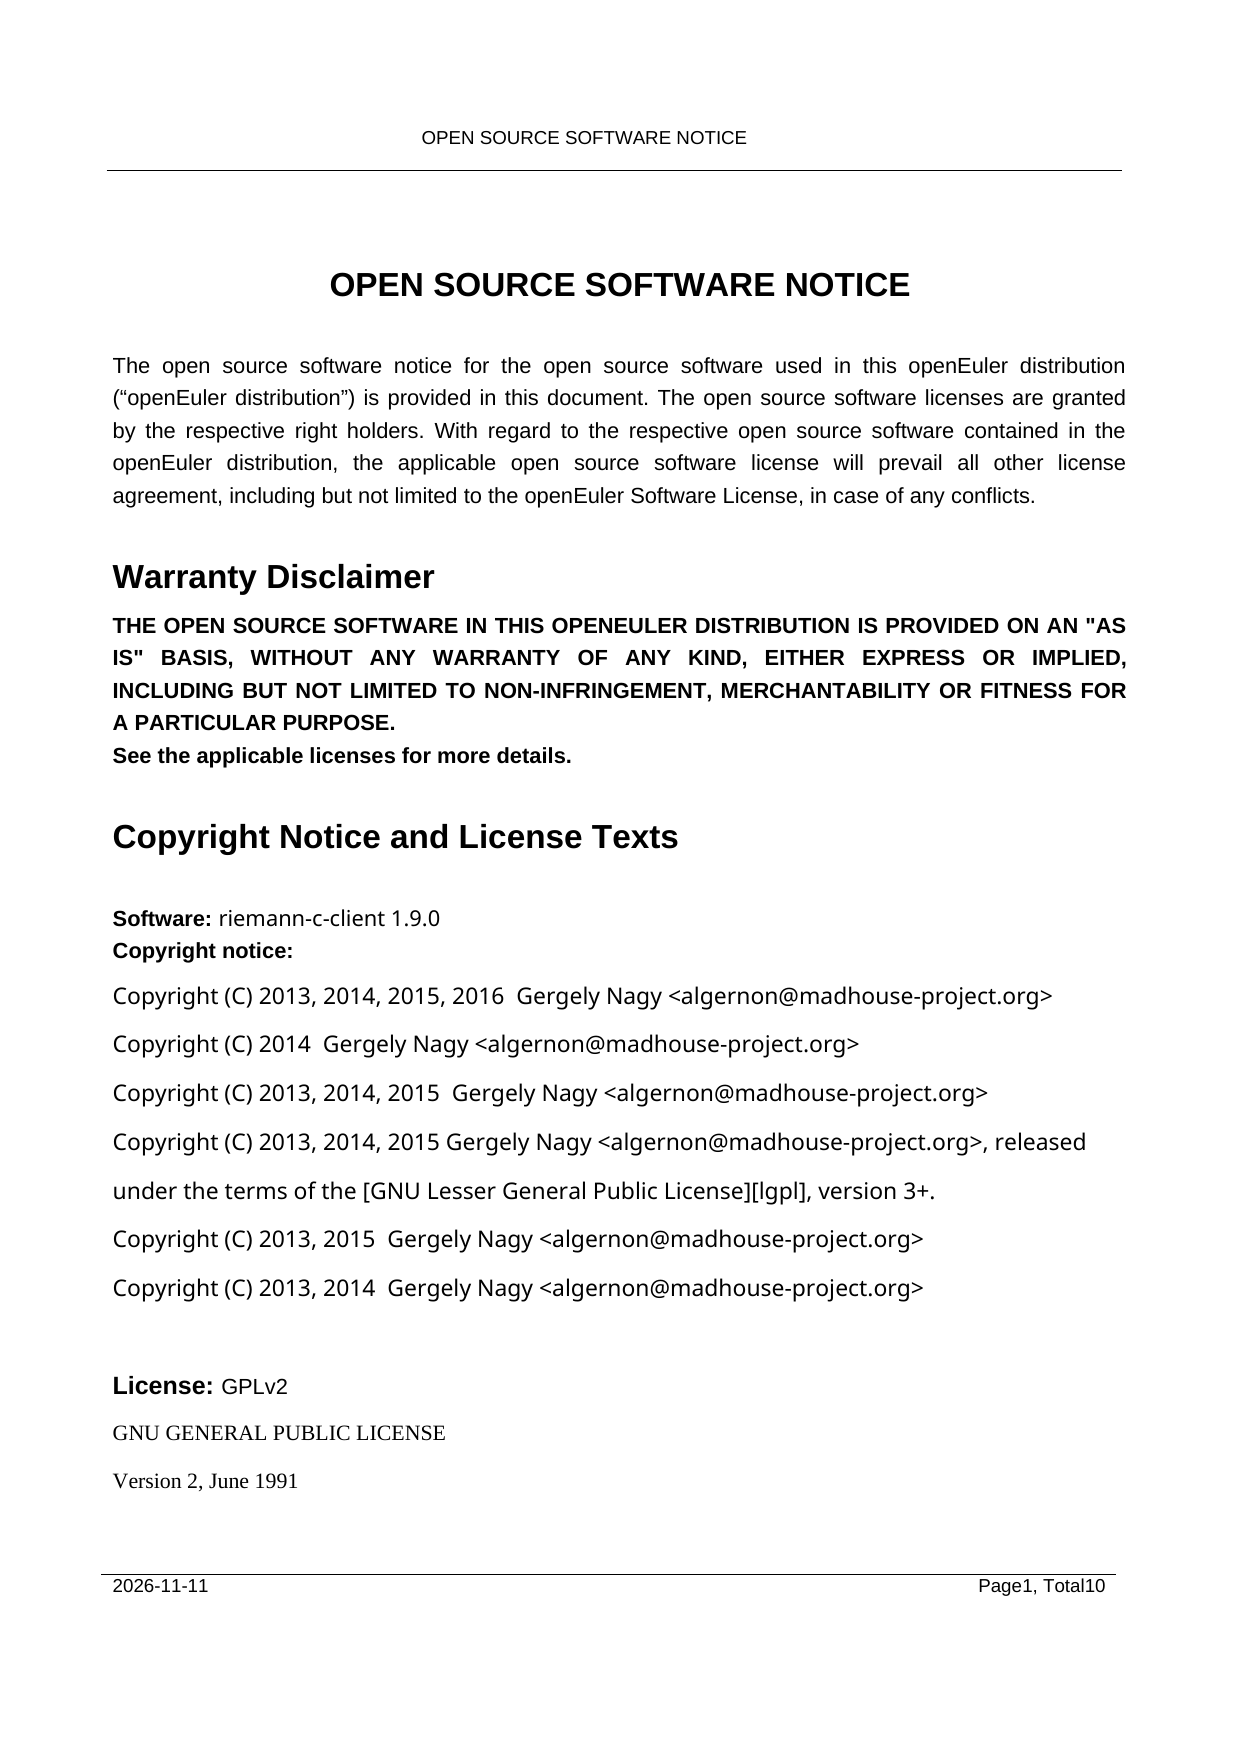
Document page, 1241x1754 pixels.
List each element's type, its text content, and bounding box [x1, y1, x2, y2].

text Software: riemann-c-client 1.9.0 [112, 901, 1128, 934]
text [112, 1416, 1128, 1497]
text The open source software notice for the open source software used in this openEuler distribution (“openEuler distribution”) is provided in this document. The open source software licenses are granted by the respective right holders. With regard to the respective open source software contained in the openEuler distribution, the applicable open source software license will prevail all other license agreement, including but not limited to the openEuler Software License, in case of any conflicts. [112, 349, 1128, 511]
text Warranty Disclaimer [112, 544, 1128, 609]
text Copyright notice: [112, 934, 1128, 966]
text License: GPLv2 [112, 1369, 1128, 1402]
text Copyright Notice and License Texts [112, 804, 1128, 869]
text Copyright (C) 2013, 2014, 2015, 2016 Gergely Nagy <algernon@madhouse-project.org> Copyright (C) 2014 Gergely Nagy <algernon@madhouse-project.org> Copyright (C) 2013, 2014, 2015 Gergely Nagy <algernon@madhouse-project.org> Copyright (C) 2013, 2014, 2015 Gergely Nagy <algernon@madhouse-project.org>, released under the terms of the [GNU Lesser General Public License][lgpl], version 3+. Copyright (C) 2013, 2015 Gergely Nagy <algernon@madhouse-project.org> Copyright (C) 2013, 2014 Gergely Nagy <algernon@madhouse-project.org> [112, 979, 1128, 1353]
text THE OPEN SOURCE SOFTWARE IN THIS OPENEULER DISTRIBUTION IS PROVIDED ON AN "AS IS" BASIS, WITHOUT ANY WARRANTY OF ANY KIND, EITHER EXPRESS OR IMPLIED, INCLUDING BUT NOT LIMITED TO NON-INFRINGEMENT, MERCHANTABILITY OR FITNESS FOR A PARTICULAR PURPOSE. See the applicable licenses for more details. [112, 609, 1128, 771]
text OPEN SOURCE SOFTWARE NOTICE [112, 251, 1128, 316]
